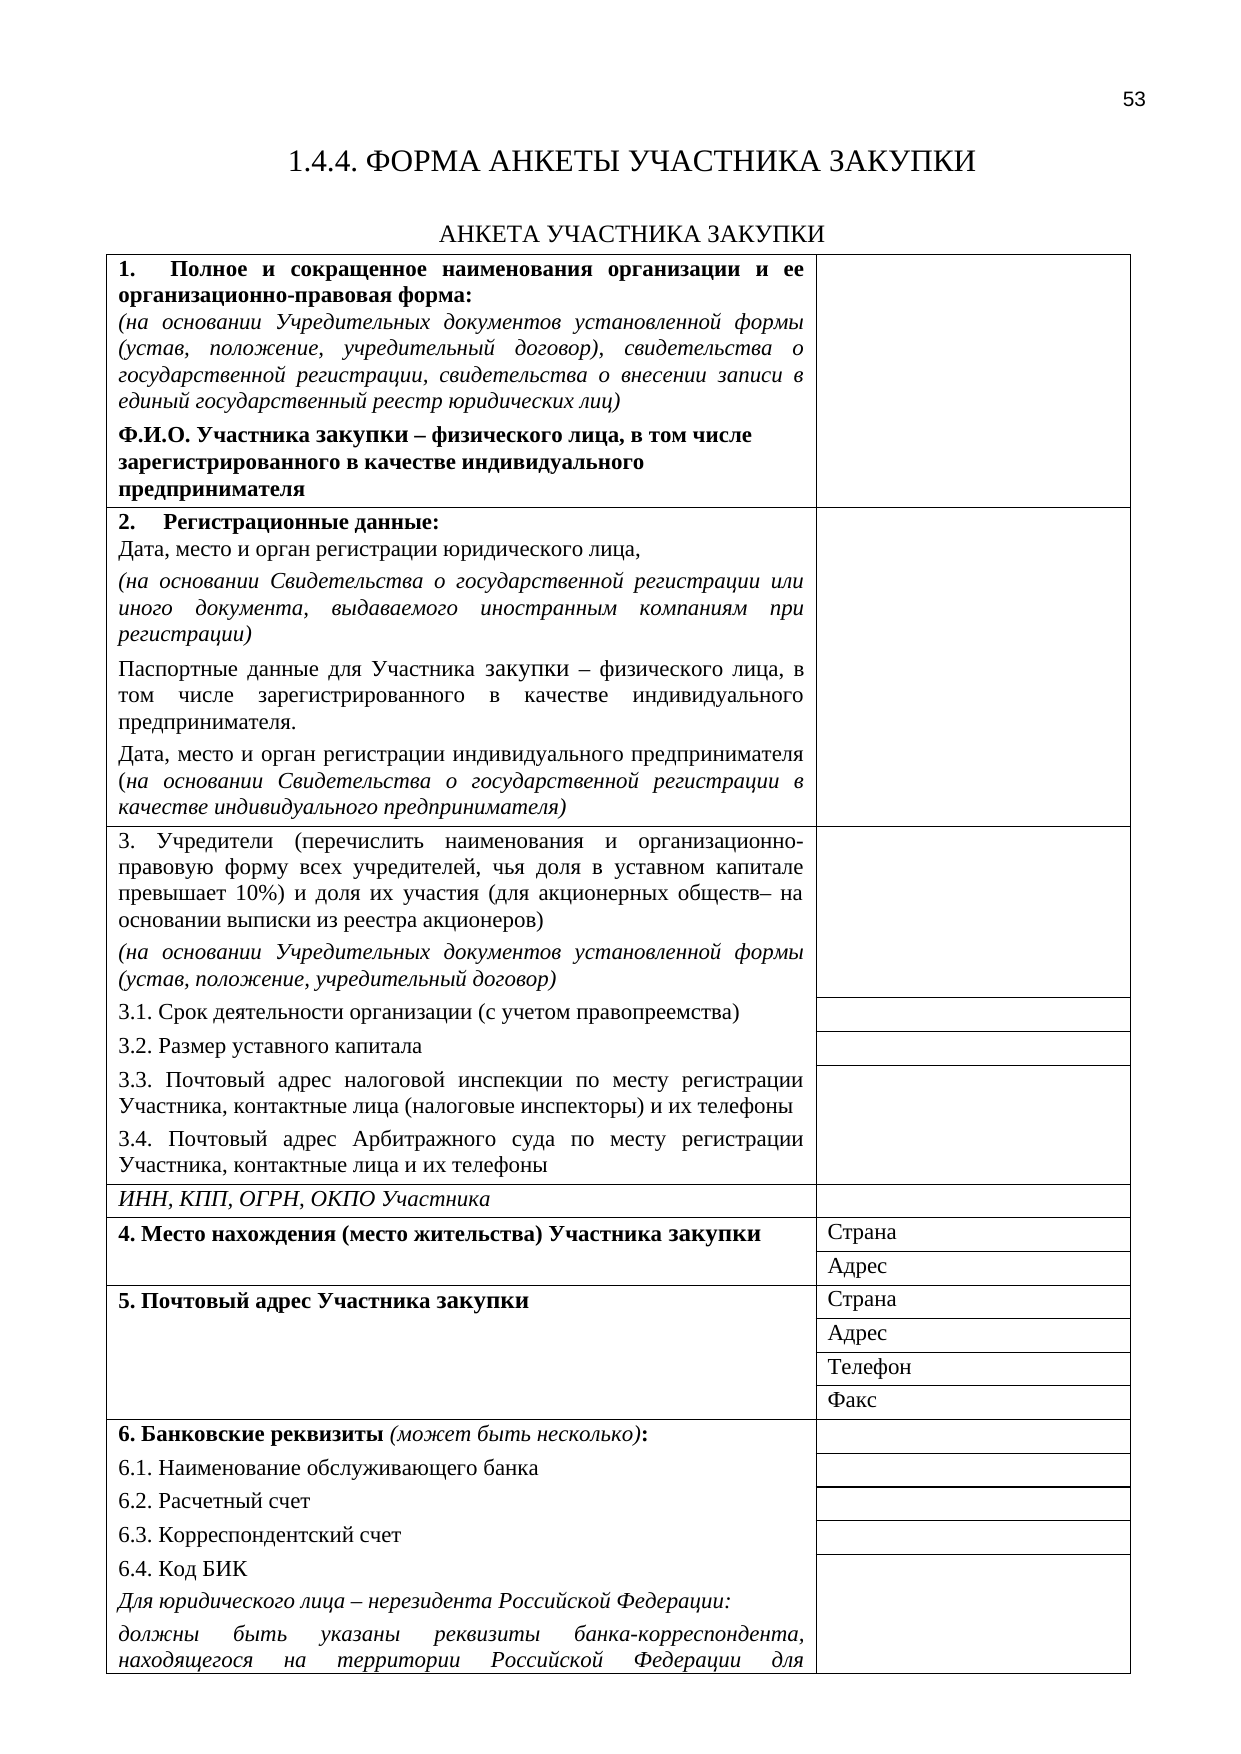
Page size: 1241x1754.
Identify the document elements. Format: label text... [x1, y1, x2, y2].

table_header Полное и сокращенное наименования организации и ее организационно-правовая форма: (на основании Учредительных документов установленной формы (устав, положение, учредительный договор), свидетельства о государственной регистрации, свидетельства о внесении записи в единый государственный реестр юридических лиц) Ф.И.О. Участника закупки – физического лица, в том числе зарегистрированного в качестве индивидуального предпринимателя [107, 255, 816, 507]
table_cell Факс [817, 1386, 1130, 1419]
table_cell [817, 1066, 1130, 1183]
table_cell [817, 1521, 1130, 1554]
table_cell [817, 1555, 1130, 1673]
table_cell [817, 1420, 1130, 1453]
table_cell 4. Место нахождения (место жительства) Участника закупки [107, 1218, 816, 1284]
table_cell [817, 1185, 1130, 1217]
table_cell [817, 1032, 1130, 1064]
table_cell 3.1. Срок деятельности организации (с учетом правопреемства) [107, 997, 816, 1031]
table_header [817, 255, 1130, 507]
text АНКЕТА УЧАСТНИКА ЗАКУПКИ [118, 219, 1146, 248]
table_cell Адрес [817, 1252, 1130, 1284]
table_cell 6.3. Корреспондентский счет [107, 1520, 816, 1554]
table_cell [817, 998, 1130, 1031]
table_cell [817, 827, 1130, 997]
table_cell Адрес [817, 1319, 1130, 1352]
table_cell 3.2. Размер уставного капитала [107, 1031, 816, 1064]
table_cell 3.3. Почтовый адрес налоговой инспекции по месту регистрации Участника, контактные лица (налоговые инспекторы) и их телефоны 3.4. Почтовый адрес Арбитражного суда по месту регистрации Участника, контактные лица и их телефоны [107, 1065, 816, 1183]
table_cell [107, 1554, 816, 1673]
table_cell Телефон [817, 1353, 1130, 1385]
table_cell Страна [817, 1286, 1130, 1318]
table_cell [817, 508, 1130, 826]
table_cell 6.1. Наименование обслуживающего банка [107, 1453, 816, 1486]
subtitle 1.4.4. ФОРМА АНКЕТЫ УЧАСТНИКА ЗАКУПКИ [118, 142, 1146, 178]
table_cell 6. Банковские реквизиты (может быть несколько): [107, 1420, 816, 1453]
table_cell 3. Учредители (перечислить наименования и организационно-правовую форму всех учредителей, чья доля в уставном капитале превышает 10%) и доля их участия (для акционерных обществ– на основании выписки из реестра акционеров) (на основании Учредительных документов установленной формы (устав, положение, учредительный договор) [107, 827, 816, 997]
table_cell 6.2. Расчетный счет [107, 1486, 816, 1520]
table_cell Регистрационные данные: Дата, место и орган регистрации юридического лица, (на основании Свидетельства о государственной регистрации или иного документа, выдаваемого иностранным компаниям при регистрации) Паспортные данные для Участника закупки – физического лица, в том числе зарегистрированного в качестве индивидуального предпринимателя. Дата, место и орган регистрации индивидуального предпринимателя (на основании Свидетельства о государственной регистрации в качестве индивидуального предпринимателя) [107, 508, 816, 826]
table_cell [817, 1454, 1130, 1486]
table_cell ИНН, КПП, ОГРН, ОКПО Участника [107, 1185, 816, 1217]
table_cell 5. Почтовый адрес Участника закупки [107, 1286, 816, 1419]
table_cell Страна [817, 1218, 1130, 1251]
table_cell [817, 1488, 1130, 1520]
